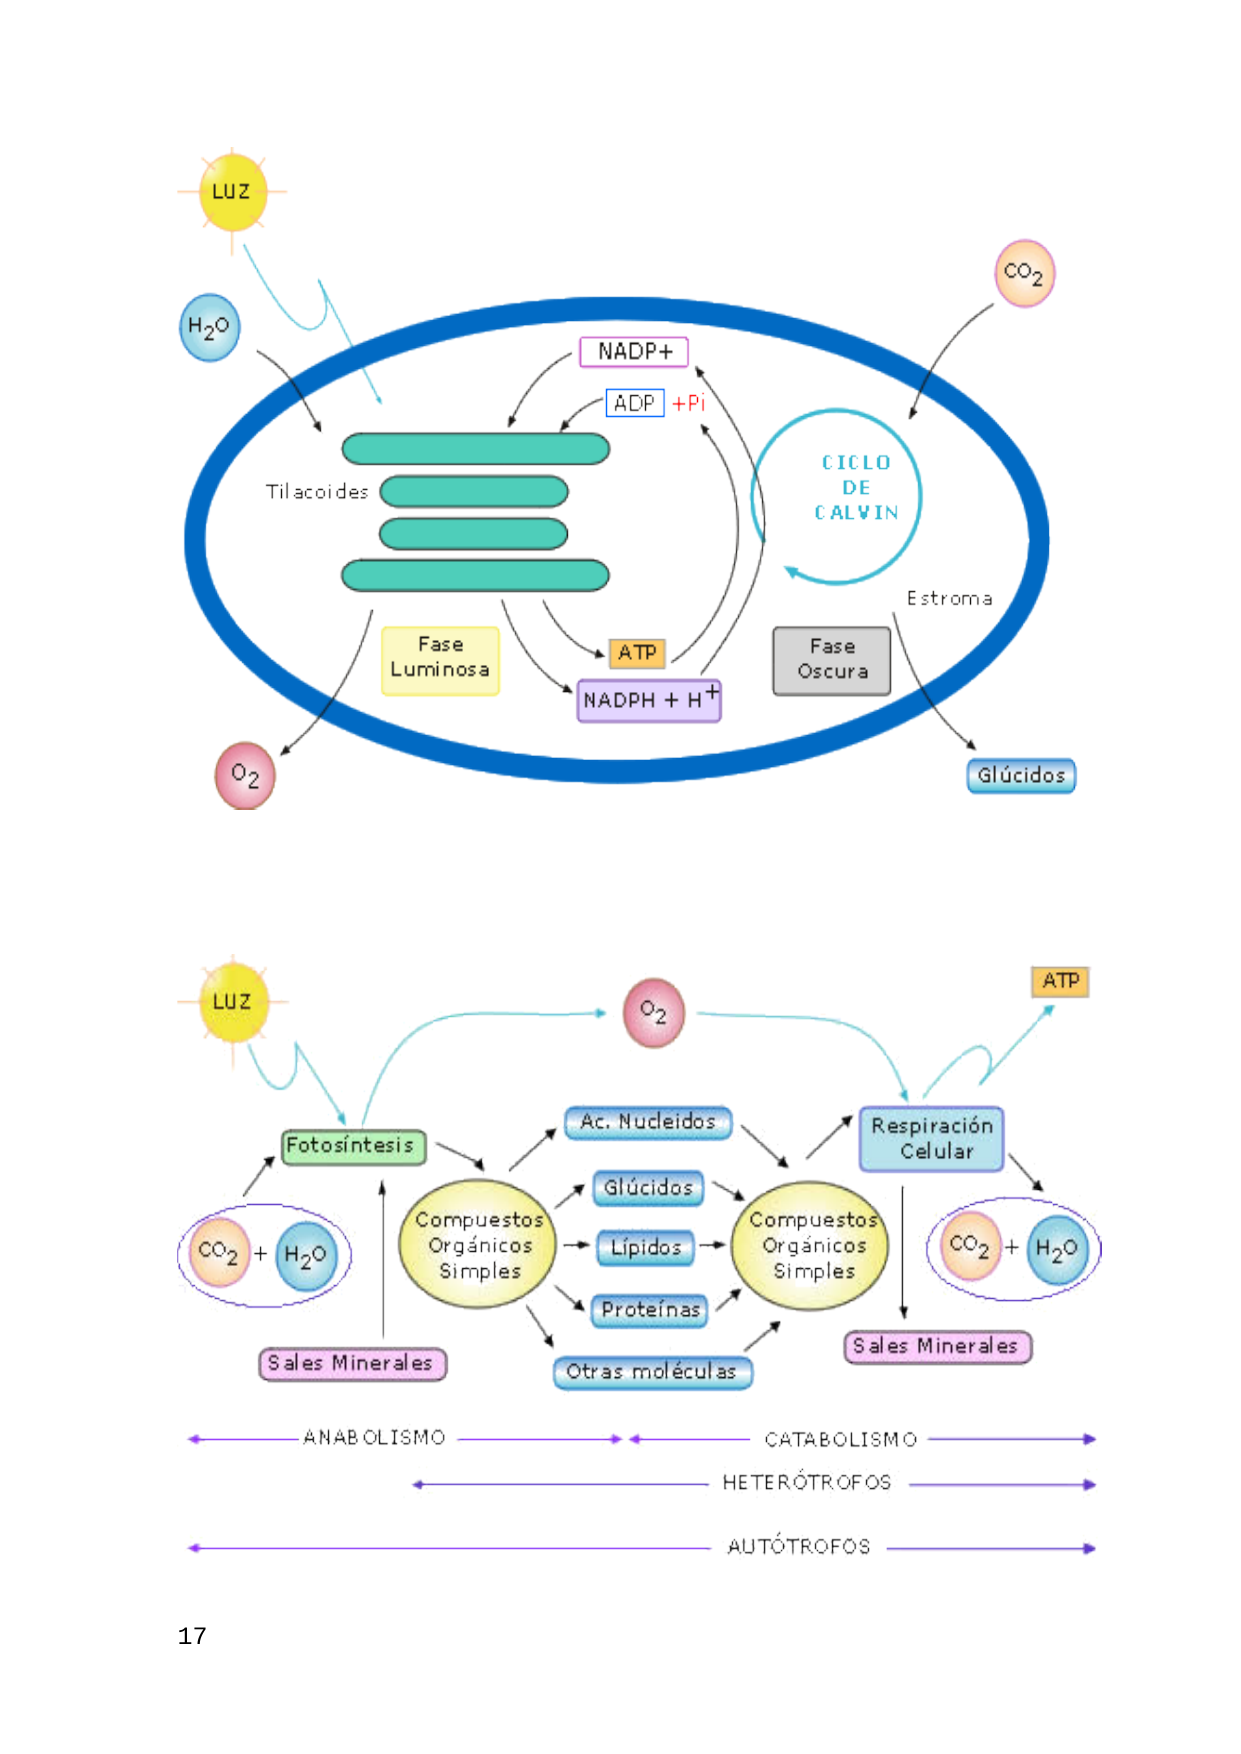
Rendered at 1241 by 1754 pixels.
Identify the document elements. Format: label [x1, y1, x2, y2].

picture [177, 147, 1087, 810]
picture [177, 954, 1102, 1565]
